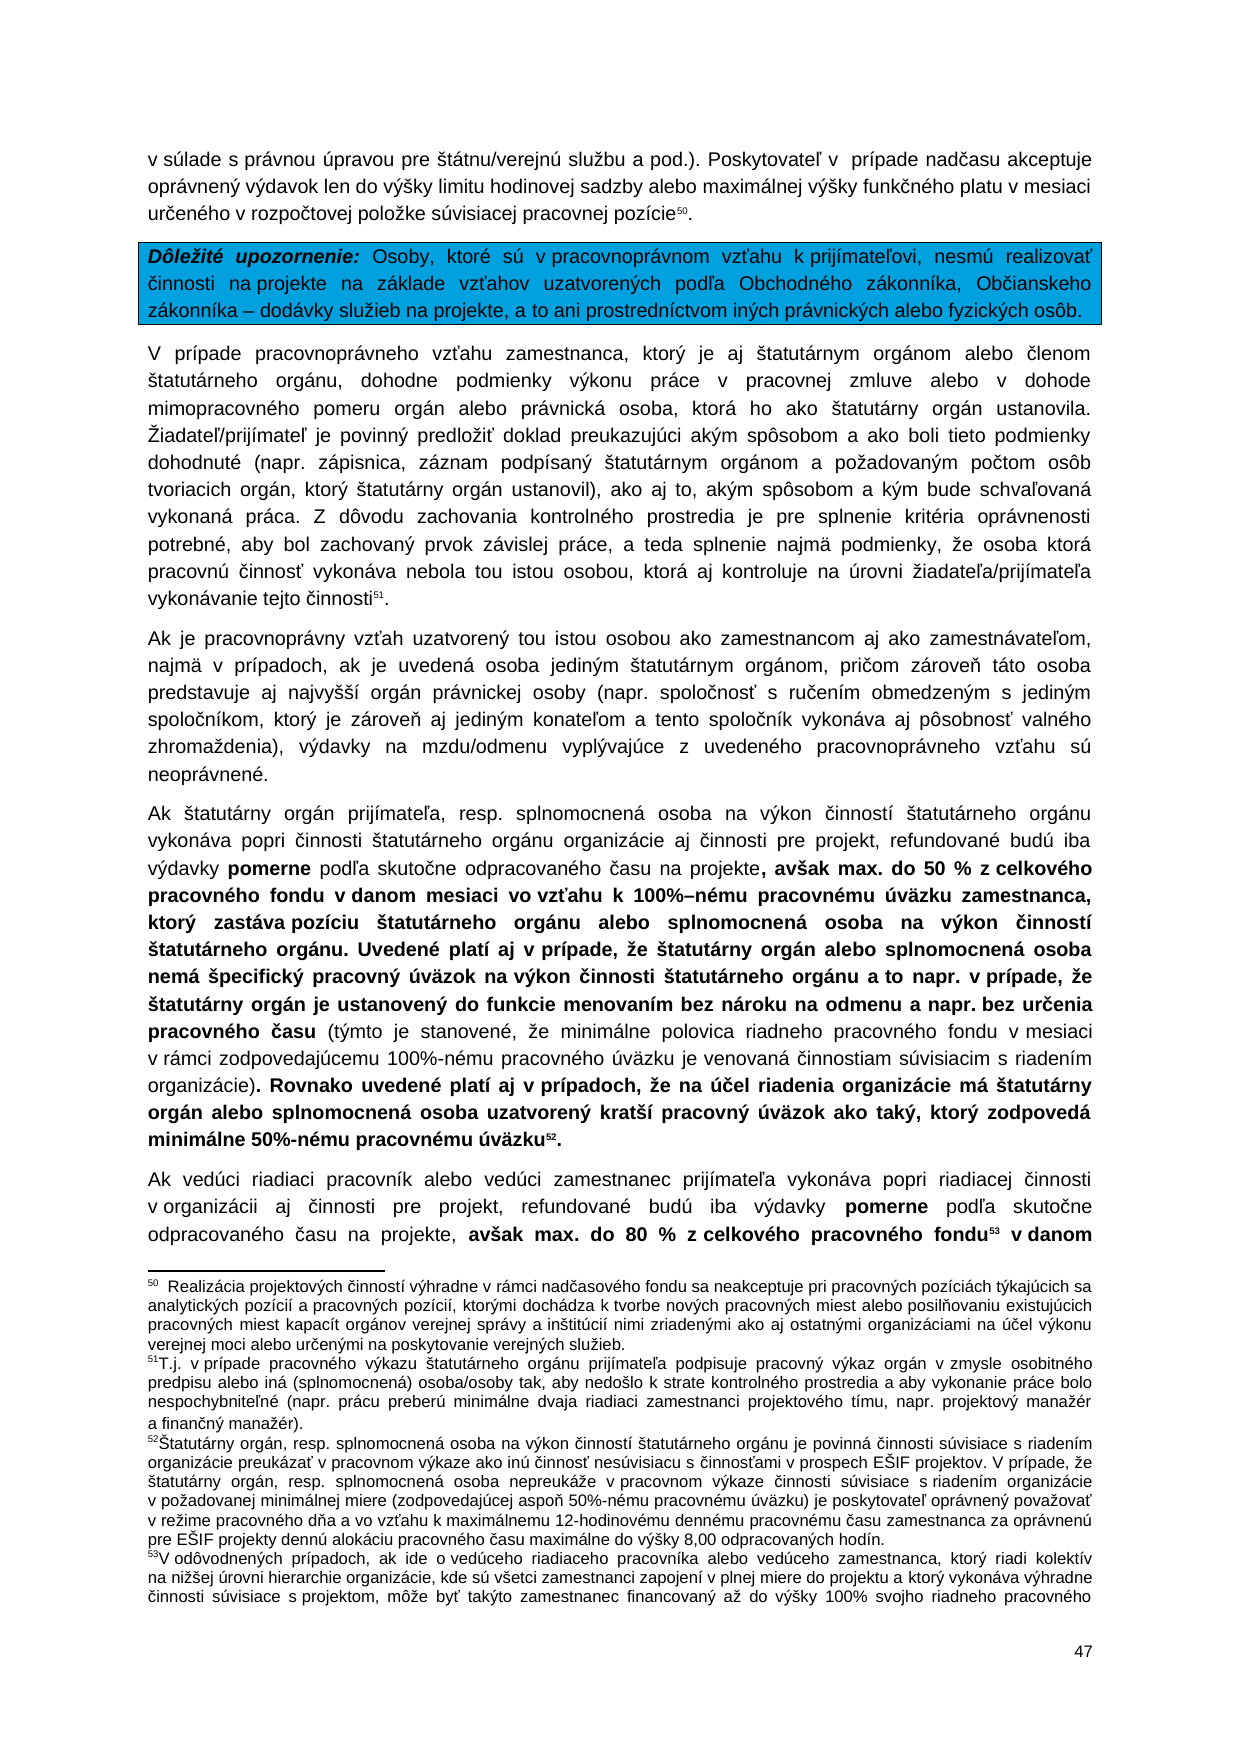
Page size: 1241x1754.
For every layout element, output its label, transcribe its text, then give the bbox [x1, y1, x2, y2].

text Dôležité upozornenie: Osoby, ktoré sú v pracovnoprávnom vzťahu k prijímateľovi, nesmú realizovať činnosti na projekte na základe vzťahov uzatvorených podľa Obchodného zákonníka, Občianskeho zákonníka – dodávky služieb na projekte, a to ani prostredníctvom iných právnických alebo fyzických osôb. [139, 243, 1101, 324]
text V prípade pracovnoprávneho vzťahu zamestnanca, ktorý je aj štatutárnym orgánom alebo členom štatutárneho orgánu, dohodne podmienky výkonu práce v pracovnej zmluve alebo v dohode mimopracovného pomeru orgán alebo právnická osoba, ktorá ho ako štatutárny orgán ustanovila. Žiadateľ/prijímateľ je povinný predložiť doklad preukazujúci akým spôsobom a ako boli tieto podmienky dohodnuté (napr. zápisnica, záznam podpísaný štatutárnym orgánom a požadovaným počtom osôb tvoriacich orgán, ktorý štatutárny orgán ustanovil), ako aj to, akým spôsobom a kým bude schvaľovaná vykonaná práca. Z dôvodu zachovania kontrolného prostredia je pre splnenie kritéria oprávnenosti potrebné, aby bol zachovaný prvok závislej práce, a teda splnenie najmä podmienky, že osoba ktorá pracovnú činnosť vykonáva nebola tou istou osobou, ktorá aj kontroluje na úrovni žiadateľa/prijímateľa vykonávanie tejto činnosti. [148, 342, 1092, 609]
text Ak štatutárny orgán prijímateľa, resp. splnomocnená osoba na výkon činností štatutárneho orgánu vykonáva popri činnosti štatutárneho orgánu organizácie aj činnosti pre projekt, refundované budú iba výdavky pomerne podľa skutočne odpracovaného času na projekte, avšak max. do 50 % z celkového pracovného fondu v danom mesiaci vo vzťahu k 100%–nému pracovnému úväzku zamestnanca, ktorý zastáva pozíciu štatutárneho orgánu alebo splnomocnená osoba na výkon činností štatutárneho orgánu. Uvedené platí aj v prípade, že štatutárny orgán alebo splnomocnená osoba nemá špecifický pracovný úväzok na výkon činnosti štatutárneho orgánu a to napr. v prípade, že štatutárny orgán je ustanovený do funkcie menovaním bez nároku na odmenu a napr. bez určenia pracovného času (týmto je stanovené, že minimálne polovica riadneho pracovného fondu v mesiaci v rámci zodpovedajúcemu 100%-nému pracovného úväzku je venovaná činnostiam súvisiacim s riadením organizácie). Rovnako uvedené platí aj v prípadoch, že na účel riadenia organizácie má štatutárny orgán alebo splnomocnená osoba uzatvorený kratší pracovný úväzok ako taký, ktorý zodpovedá minimálne 50%-nému pracovnému úväzku. [148, 802, 1092, 1151]
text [148, 1168, 1092, 1245]
text Ak je pracovnoprávny vzťah uzatvorený tou istou osobou ako zamestnancom aj ako zamestnávateľom, najmä v prípadoch, ak je uvedená osoba jediným štatutárnym orgánom, pričom zároveň táto osoba predstavuje aj najvyšší orgán právnickej osoby (napr. spoločnosť s ručením obmedzeným s jediným spoločníkom, ktorý je zároveň aj jediným konateľom a tento spoločník vykonáva aj pôsobnosť valného zhromaždenia), výdavky na mzdu/odmenu vyplývajúce z uvedeného pracovnoprávneho vzťahu sú neoprávnené. [148, 626, 1092, 785]
text Pokiaľ zamestnanec v pracovnom pomere nariadenú pracovnú činnosť pre projekt nedokáže vykonať v rámci určeného týždenného pracovného času, môže na príkaz zamestnávateľa alebo s jeho súhlasom zamestnanec vykonať túto činnosť mimoriadne ako prácu nadčas v súlade so Zákonníkom práce (resp. v súlade s právnou úpravou pre štátnu/verejnú službu a pod.). Poskytovateľ v prípade nadčasu akceptuje oprávnený výdavok len do výšky limitu hodinovej sadzby alebo maximálnej výšky funkčného platu v mesiaci určeného v rozpočtovej položke súvisiacej pracovnej pozície. [148, 148, 1092, 225]
